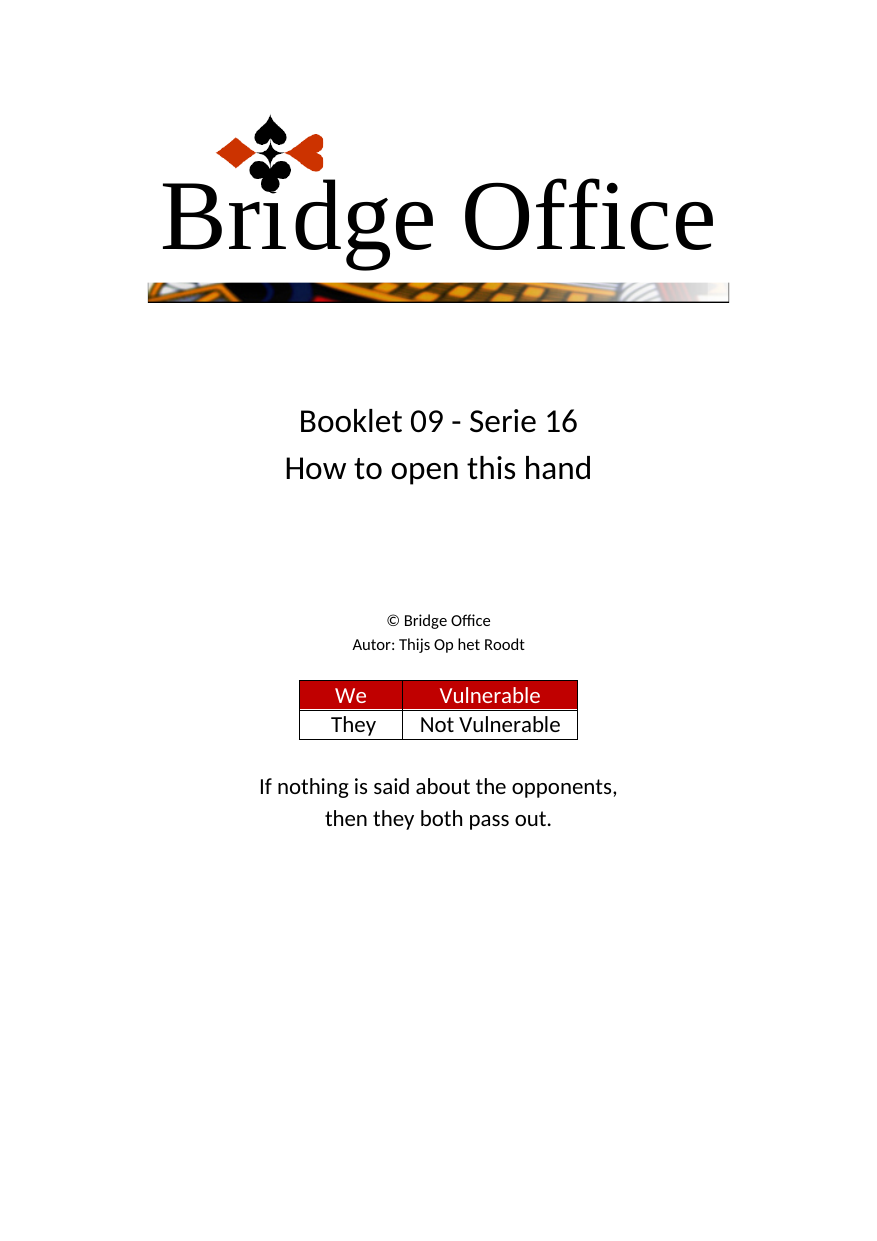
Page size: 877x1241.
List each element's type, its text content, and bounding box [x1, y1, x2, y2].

table_cell Not Vulnerable [403, 711, 577, 738]
table_header We [300, 681, 402, 709]
text Autor: Thijs Op het Roodt [148, 634, 729, 654]
picture [147, 283, 730, 303]
text Booklet 09 - Serie 16 [148, 400, 729, 441]
text If nothing is said about the opponents, [148, 772, 729, 800]
text © Bridge Office [148, 587, 729, 631]
text How to open this hand [148, 447, 729, 487]
table_cell They [300, 711, 402, 738]
table_header Vulnerable [403, 681, 577, 709]
text then they both pass out. [148, 804, 729, 832]
